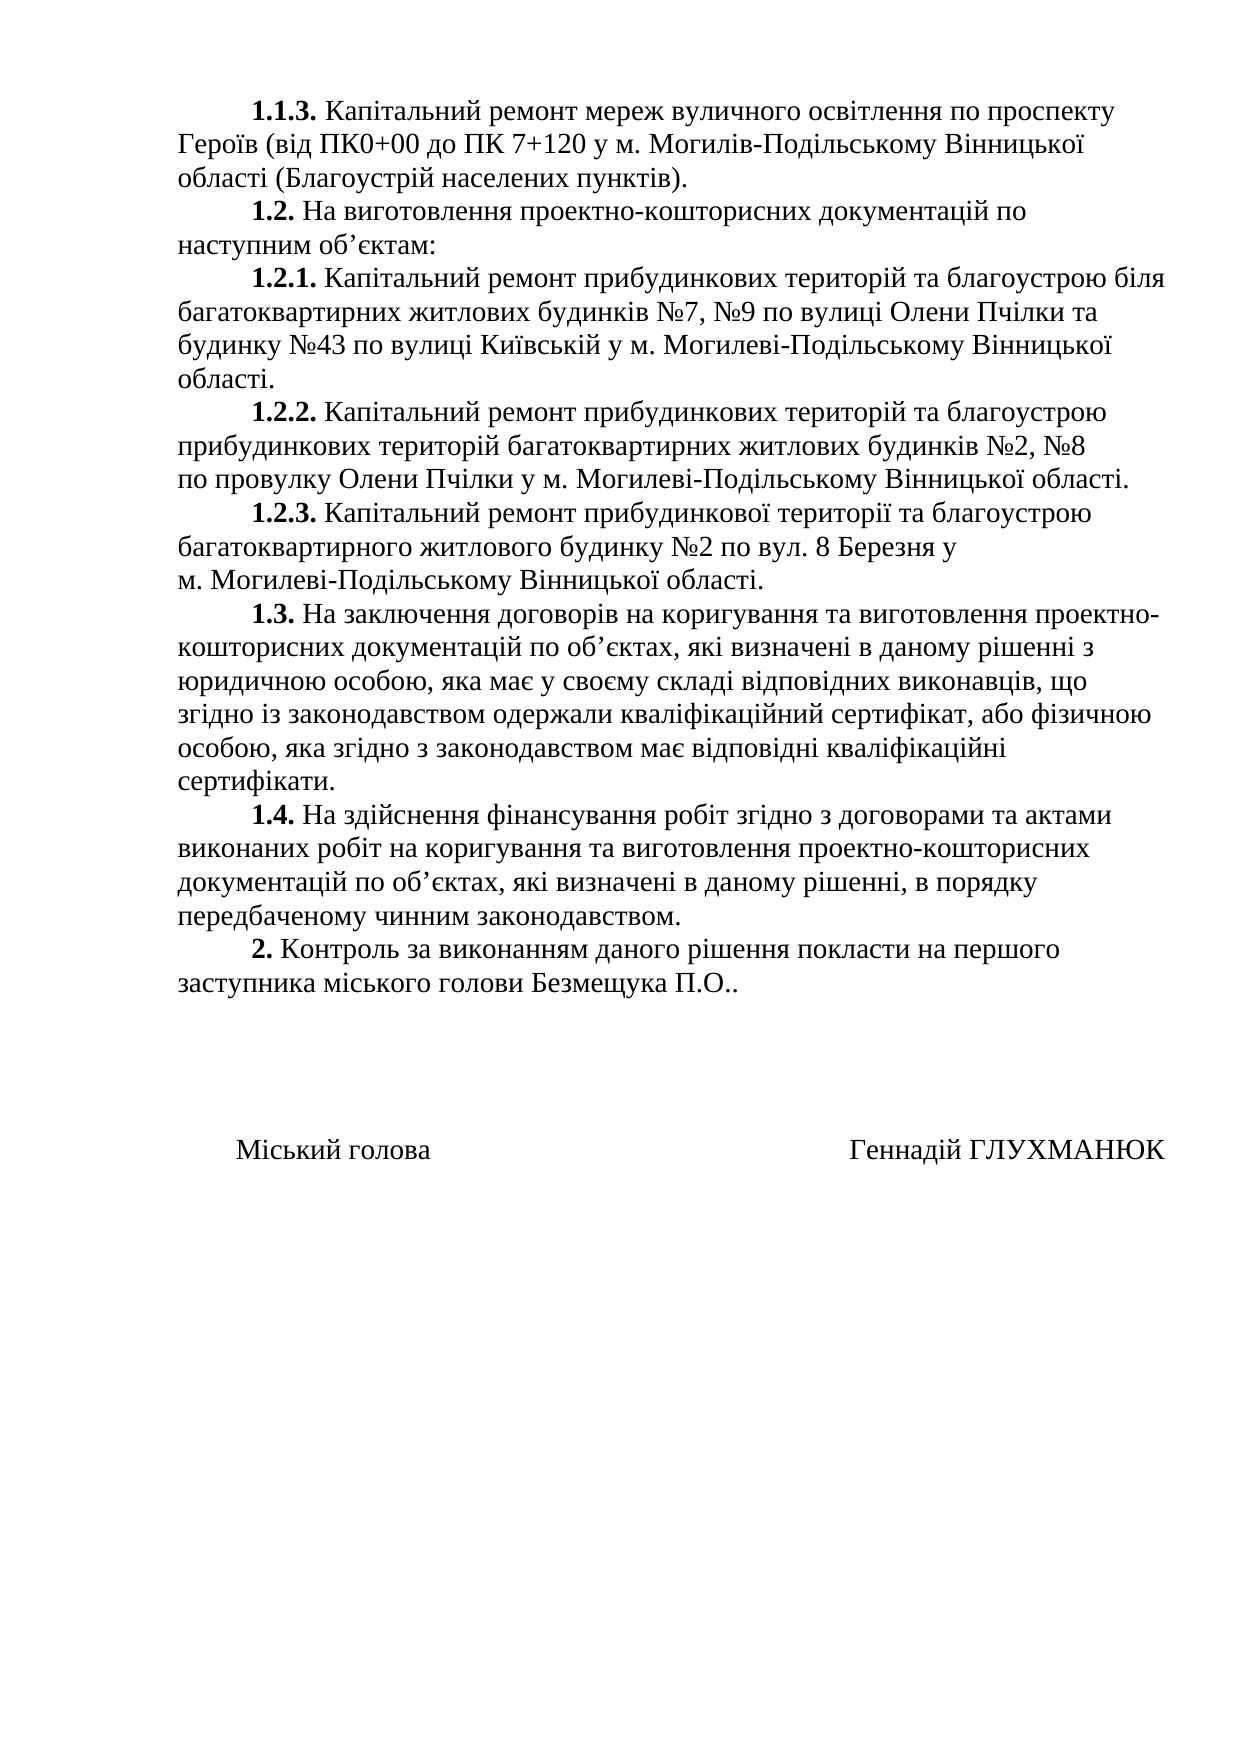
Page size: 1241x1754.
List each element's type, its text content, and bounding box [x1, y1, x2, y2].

text 1.3. На заключення договорів на коригування та виготовлення проектно-кошторисних документацій по об’єктах, які визначені в даному рішенні з юридичною особою, яка має у своєму складі відповідних виконавців, що згідно із законодавством одержали кваліфікаційний сертифікат, або фізичною особою, яка згідно з законодавством має відповідні кваліфікаційні сертифікати. [177, 596, 1167, 797]
text м. Могилеві-Подільському Вінницької області. [177, 562, 1167, 596]
text 1.2. На виготовлення проектно-кошторисних документацій по наступним об’єктам: [177, 193, 1167, 260]
list Капітальний ремонт мереж вуличного освітлення по проспекту Героїв (від ПК0+00 до ПК 7+120 у м. Могилів-Подільському Вінницької області (Благоустрій населених пунктів). [177, 93, 1167, 193]
text 1.2.2. Капітальний ремонт прибудинкових територій та благоустрою прибудинкових територій багатоквартирних житлових будинків №2, №8 [177, 394, 1167, 462]
text 2. Контроль за виконанням даного рішення покласти на першого заступника міського голови Безмещука П.О.. [177, 931, 1167, 998]
text Міський голова Геннадій ГЛУХМАНЮК [177, 1132, 1167, 1166]
text 1.2.1. Капітальний ремонт прибудинкових територій та благоустрою біля багатоквартирних житлових будинків №7, №9 по вулиці Олени Пчілки та будинку №43 по вулиці Київській у м. Могилеві-Подільському Вінницької області. [177, 260, 1167, 394]
text 1.4. На здійснення фінансування робіт згідно з договорами та актами виконаних робіт на коригування та виготовлення проектно-кошторисних документацій по об’єктах, які визначені в даному рішенні, в порядку передбаченому чинним законодавством. [177, 797, 1167, 931]
text 1.2.3. Капітальний ремонт прибудинкової території та благоустрою багатоквартирного житлового будинку №2 по вул. 8 Березня у [177, 495, 1167, 562]
text по провулку Олени Пчілки у м. Могилеві-Подільському Вінницької області. [177, 462, 1167, 495]
